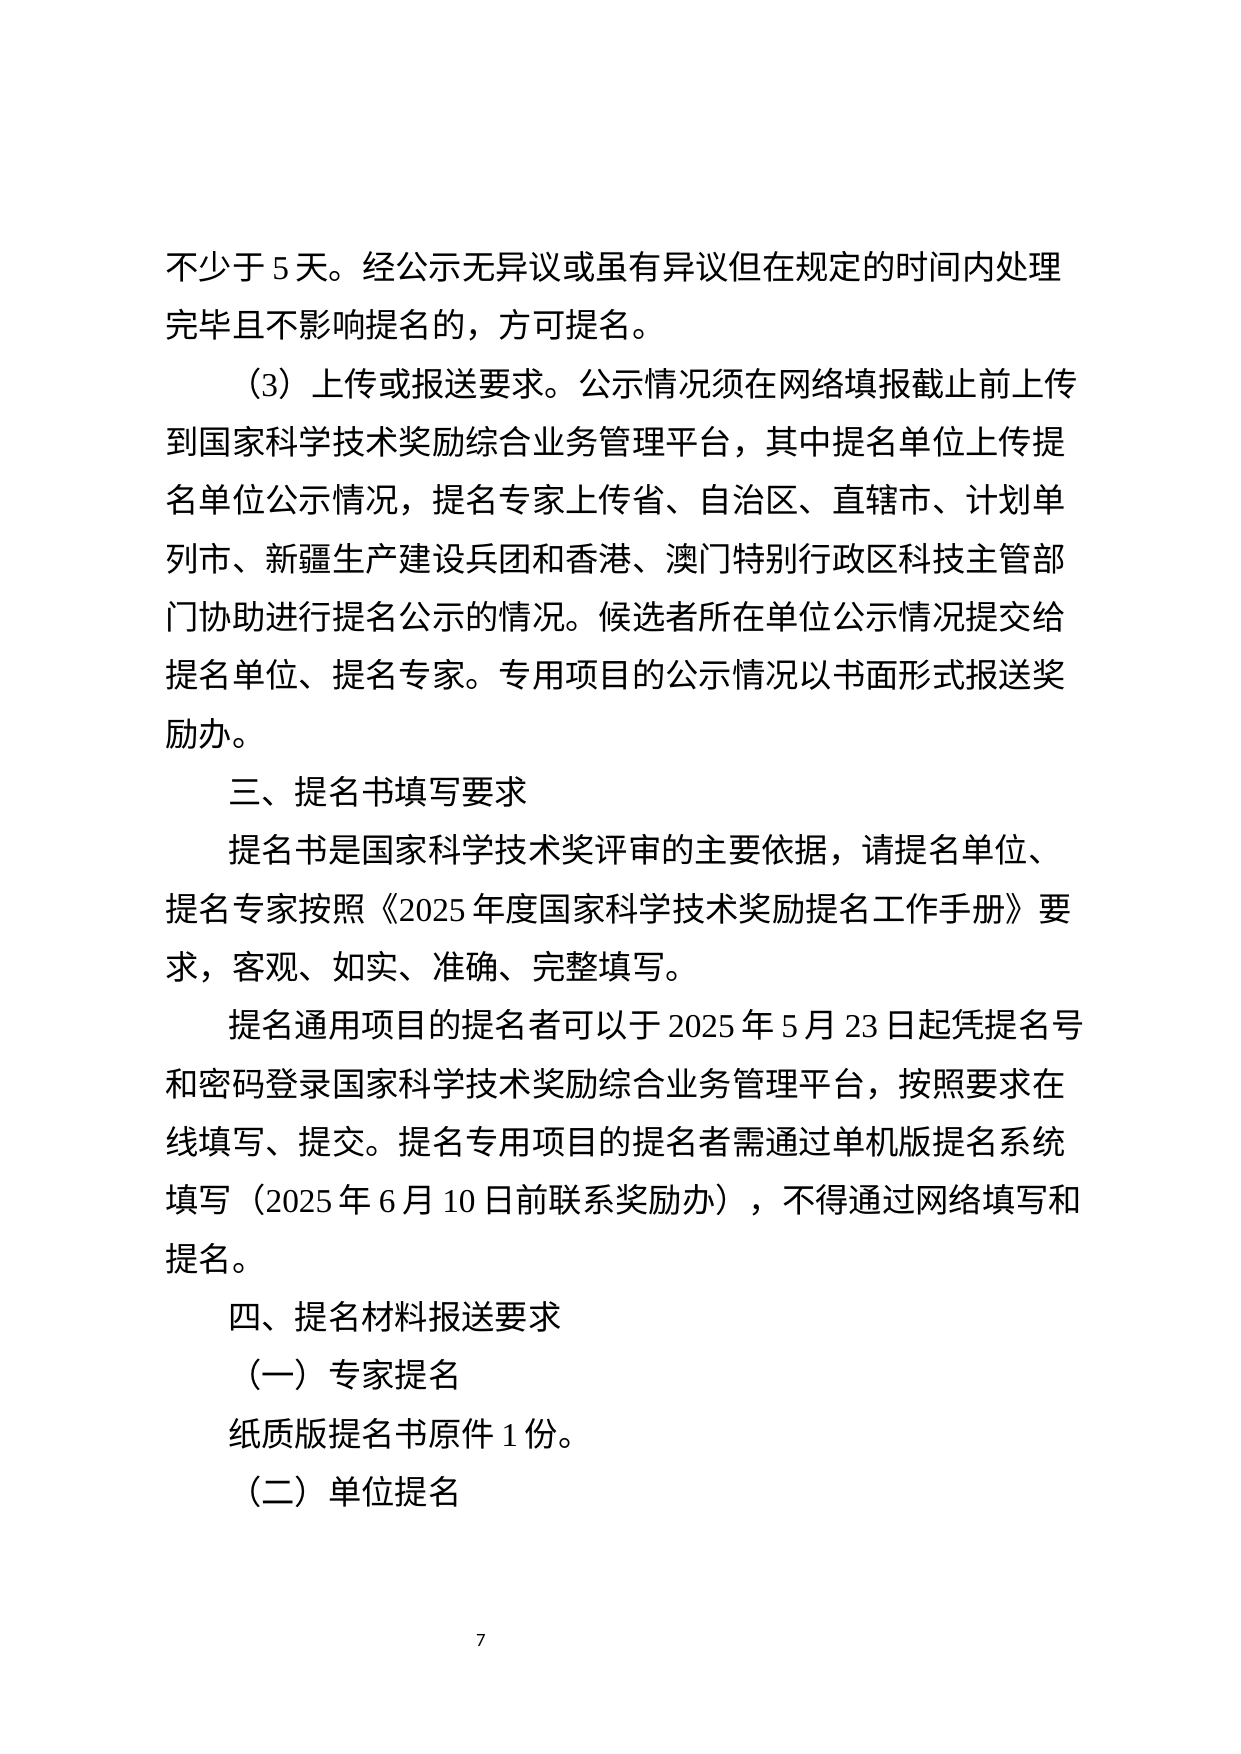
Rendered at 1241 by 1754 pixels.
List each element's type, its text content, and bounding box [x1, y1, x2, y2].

text 提名书是国家科学技术奖评审的主要依据，请提名单位、提名专家按照《2025年度国家科学技术奖励提名工作手册》要求，客观、如实、准确、完整填写。 [165, 816, 1087, 991]
text 纸质版提名书原件1份。 [165, 1399, 1087, 1458]
text 提名通用项目的提名者可以于2025年5月23日起凭提名号和密码登录国家科学技术奖励综合业务管理平台，按照要求在线填写、提交。提名专用项目的提名者需通过单机版提名系统填写（2025年6月10日前联系奖励办），不得通过网络填写和提名。 [165, 991, 1087, 1283]
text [165, 233, 1087, 349]
text （3）上传或报送要求。公示情况须在网络填报截止前上传到国家科学技术奖励综合业务管理平台，其中提名单位上传提名单位公示情况，提名专家上传省、自治区、直辖市、计划单列市、新疆生产建设兵团和香港、澳门特别行政区科技主管部门协助进行提名公示的情况。候选者所在单位公示情况提交给提名单位、提名专家。专用项目的公示情况以书面形式报送奖励办。 [165, 349, 1087, 758]
text 四、提名材料报送要求 [165, 1283, 1087, 1341]
text （二）单位提名 [165, 1458, 1087, 1516]
text 三、提名书填写要求 [165, 758, 1087, 816]
text （一）专家提名 [165, 1341, 1087, 1399]
